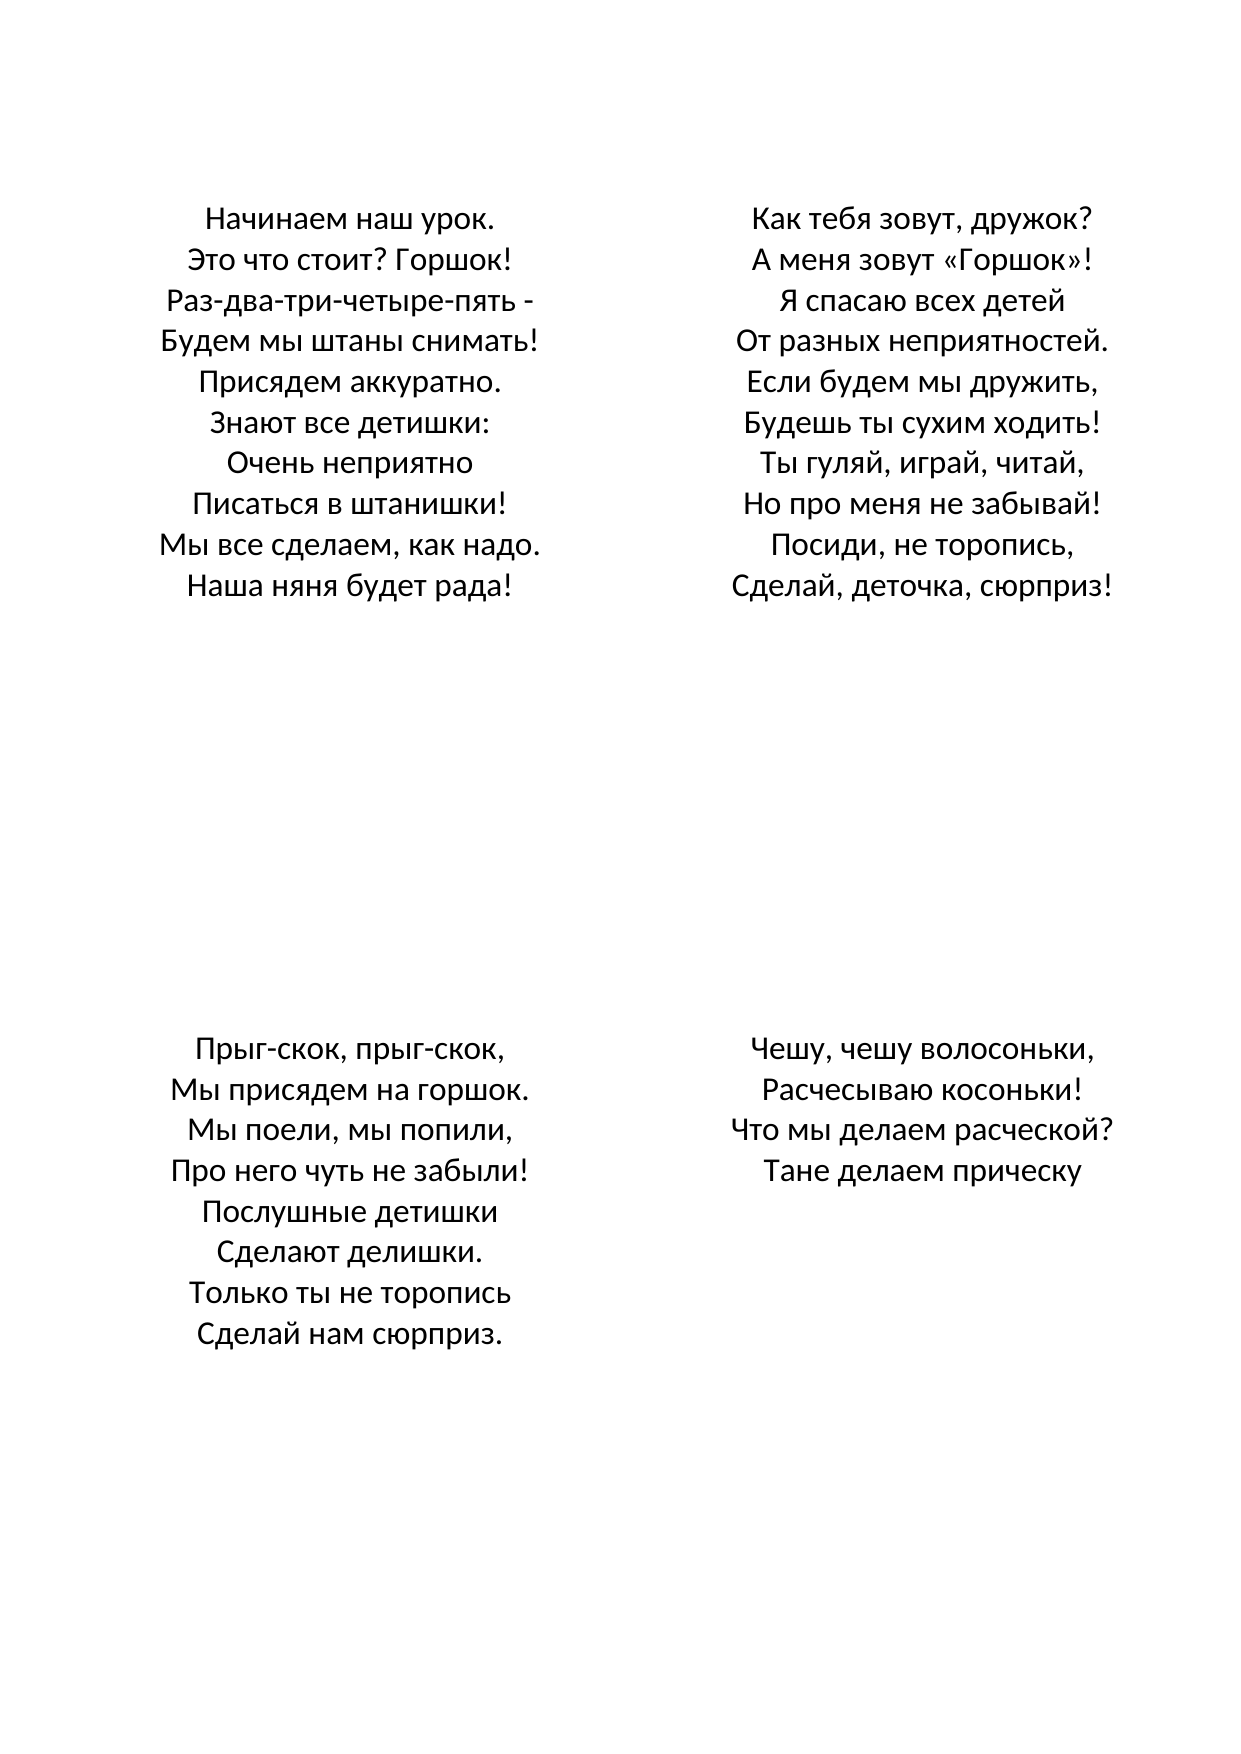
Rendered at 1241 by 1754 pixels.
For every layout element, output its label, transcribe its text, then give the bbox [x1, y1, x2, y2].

table_cell Как тебя зовут, дружок? А меня зовут «Горшок»! Я спасаю всех детей От разных неприятностей. Если будем мы дружить, Будешь ты сухим ходить! Ты гуляй, играй, читай, Но про меня не забывай! Посиди, не торопись, Сделай, деточка, сюрприз! [636, 75, 1209, 823]
table_cell Прыг-скок, прыг-скок, Мы присядем на горшок. Мы поели, мы попили, Про него чуть не забыли! Послушные детишки Сделают делишки. Только ты не торопись Сделай нам сюрприз. [64, 823, 636, 1647]
table_cell Начинаем наш урок. Это что стоит? Горшок! Раз-два-три-четыре-пять - Будем мы штаны снимать! Присядем аккуратно. Знают все детишки: Очень неприятно Писаться в штанишки! Мы все сделаем, как надо. Наша няня будет рада! [64, 75, 636, 823]
table_cell Чешу, чешу волосоньки, Расчесываю косоньки! Что мы делаем расческой? Тане делаем прическу [636, 823, 1209, 1647]
